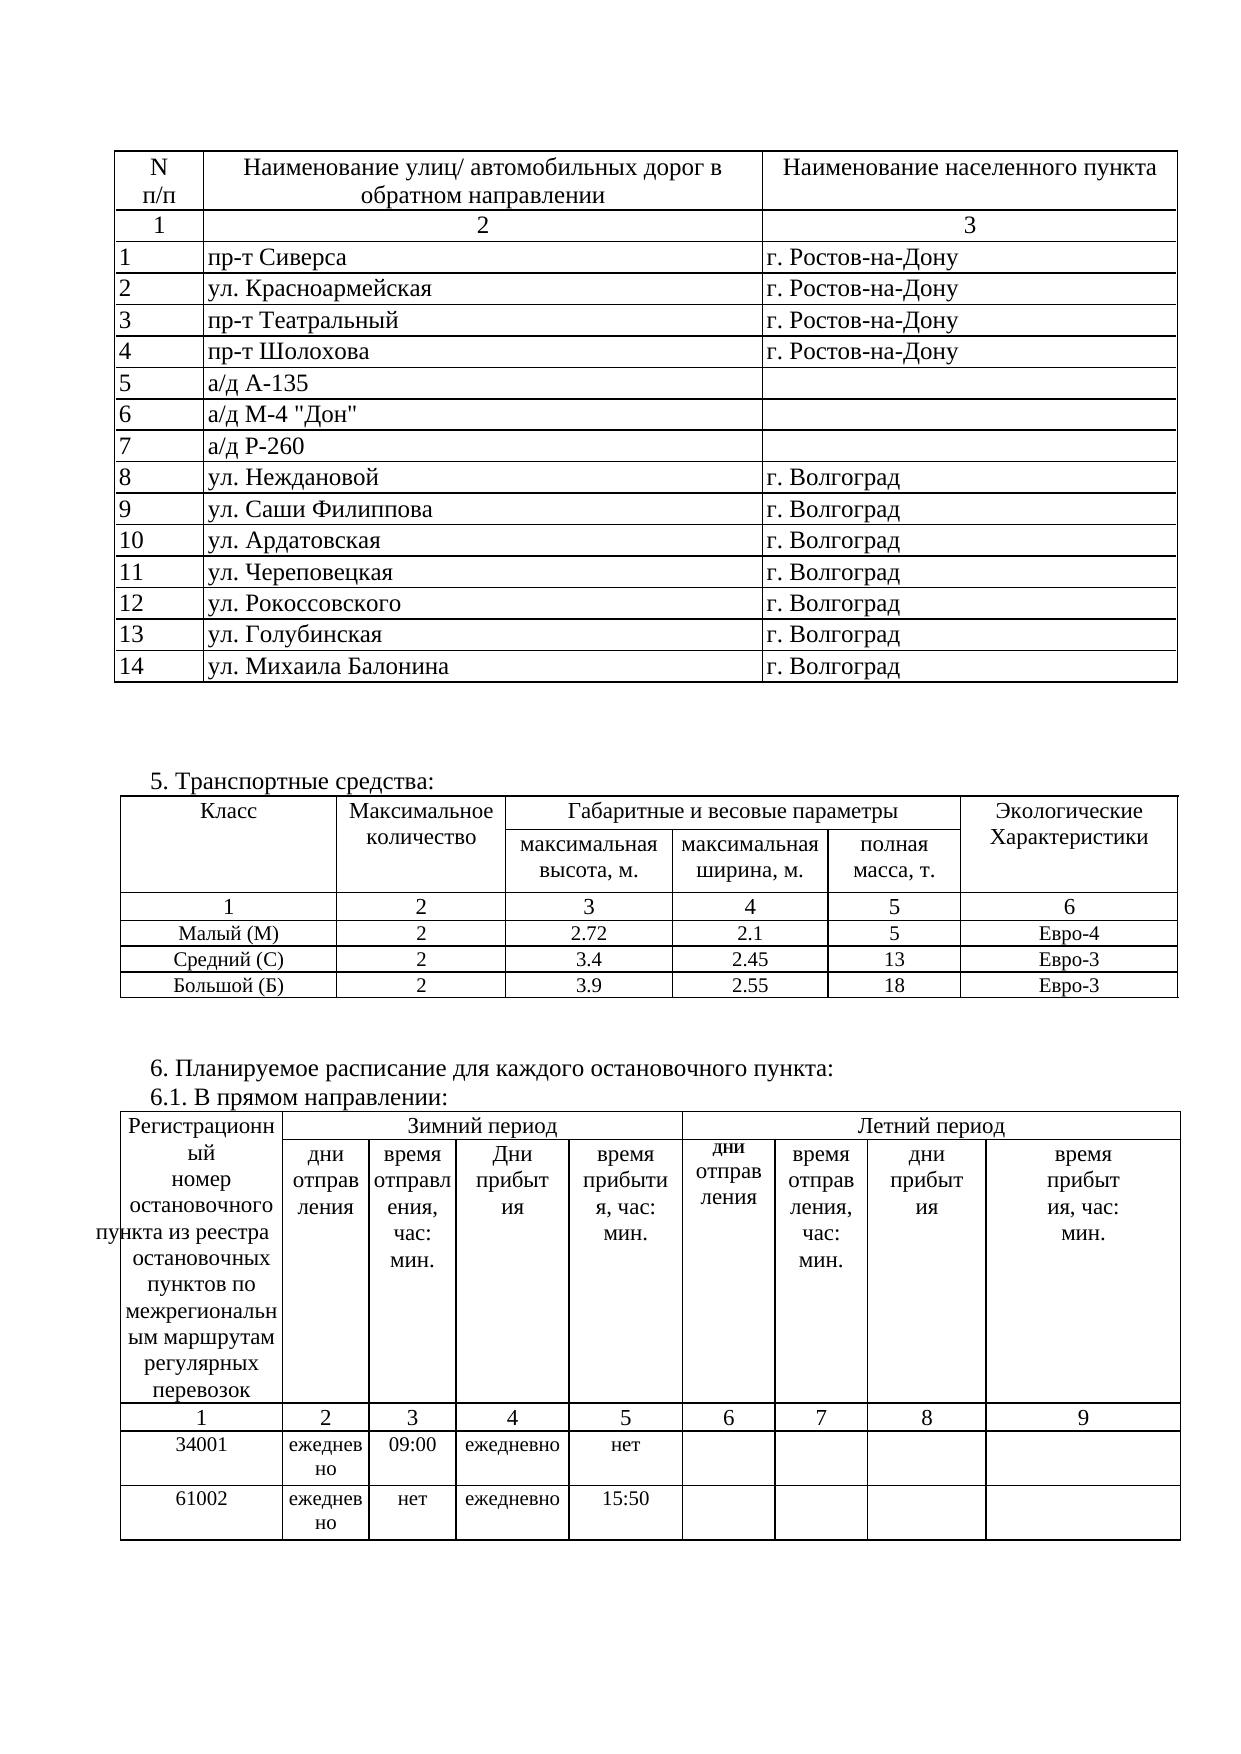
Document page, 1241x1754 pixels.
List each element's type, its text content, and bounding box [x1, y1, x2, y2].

table_cell 5 [829, 893, 960, 920]
table_cell Дни прибыт ия [457, 1140, 568, 1402]
table_cell 3 [370, 1404, 455, 1430]
table_cell г. Волгоград [763, 650, 1177, 681]
table_cell ул. Неждановой [204, 462, 762, 492]
table_cell 1 [121, 893, 336, 920]
table_header N п/п [115, 152, 203, 209]
table_cell максимальная высота, м. [506, 830, 672, 892]
table_cell г. Волгоград [763, 492, 1177, 524]
table_cell ежедневно [283, 1486, 368, 1539]
table_cell г. Волгоград [763, 524, 1177, 555]
table_cell ул. Рокоссовского [204, 588, 762, 618]
text 6.1. В прямом направлении: [150, 1082, 1090, 1111]
table_cell время отправ ления, час: мин. [776, 1140, 867, 1402]
table_cell нет [570, 1432, 682, 1484]
table_cell ежедневно [457, 1432, 568, 1484]
table_cell Евро-4 [961, 921, 1177, 945]
table_cell 2 [283, 1404, 368, 1430]
table_cell г. Волгоград [763, 587, 1177, 618]
table_cell [763, 398, 1177, 429]
table_cell ул. Череповецкая [204, 557, 762, 587]
table_cell Малый (М) [121, 921, 336, 945]
table_cell а/д М-4 "Дон" [204, 400, 762, 429]
table_cell 1 [115, 242, 203, 272]
table_cell 3 [763, 209, 1177, 241]
table_cell 2 [337, 947, 505, 971]
table_cell 5 [829, 921, 960, 945]
table_cell пр-т Театральный [204, 305, 762, 335]
table_cell а/д Р-260 [204, 431, 762, 461]
table_cell 2 [115, 273, 203, 303]
table_cell Большой (Б) [121, 973, 336, 997]
table_cell ежедневно [457, 1486, 568, 1539]
table_cell 12 [115, 588, 203, 618]
table_cell 1 [115, 210, 203, 241]
table_cell ул. Ардатовская [204, 525, 762, 555]
table_cell 3.9 [506, 973, 672, 997]
table_cell 18 [829, 973, 960, 997]
table_cell 13 [115, 619, 203, 649]
table_cell [868, 1432, 985, 1484]
table_cell ул. Михаила Балонина [204, 651, 762, 681]
table_cell 11 [115, 556, 203, 587]
table_cell г. Волгоград [763, 618, 1177, 649]
table_cell 6 [683, 1404, 774, 1430]
table_cell 2 [337, 973, 505, 997]
text 5. Транспортные средства: [150, 766, 1090, 795]
table_cell 34001 [121, 1432, 282, 1484]
table_cell пр-т Шолохова [204, 337, 762, 366]
table_cell [763, 366, 1177, 398]
table_cell а/д А-135 [204, 368, 762, 398]
table_cell ул. Голубинская [204, 620, 762, 649]
table_header Класс [121, 797, 336, 892]
table_cell г. Волгоград [763, 555, 1177, 587]
table_cell 6 [961, 893, 1177, 920]
table_cell 8 [115, 462, 203, 492]
table_header Максимальное количество [337, 797, 505, 892]
table_header Зимний период [283, 1112, 682, 1139]
table_cell ДНИ отправ ления [683, 1140, 774, 1402]
table_cell 3 [506, 893, 672, 920]
table_cell Евро-3 [961, 947, 1177, 971]
table_cell г. Ростов-на-Дону [763, 335, 1177, 366]
table_cell ул. Красноармейская [204, 274, 762, 303]
table_cell 10 [115, 525, 203, 555]
table_cell [987, 1486, 1180, 1539]
table_cell нет [370, 1486, 455, 1539]
table_cell ежедневно [283, 1432, 368, 1484]
table_cell г. Волгоград [763, 461, 1177, 492]
table_cell дни отправ ления [283, 1140, 368, 1402]
table_cell 1 [121, 1404, 282, 1430]
table_cell максимальная ширина, м. [673, 830, 827, 892]
table_cell пр-т Сиверса [204, 242, 762, 272]
table_cell 9 [987, 1404, 1180, 1430]
table_header Экологические Характеристики [961, 797, 1177, 892]
table_cell [776, 1432, 867, 1484]
table_cell 9 [115, 493, 203, 524]
table_cell 09:00 [370, 1432, 455, 1484]
table_cell 8 [868, 1404, 985, 1430]
table_cell [868, 1486, 985, 1539]
table_cell полная масса, т. [829, 830, 960, 892]
table_cell [763, 429, 1177, 461]
table_cell 2 [337, 893, 505, 920]
table_cell ул. Саши Филиппова [204, 494, 762, 524]
table_cell 13 [829, 947, 960, 971]
table_cell время прибыти я, час: мин. [570, 1140, 682, 1402]
table_cell г. Ростов-на-Дону [763, 304, 1177, 335]
table_cell 2.45 [673, 947, 827, 971]
text 6. Планируемое расписание для каждого остановочного пункта: [150, 1053, 1090, 1082]
table_cell 6 [115, 399, 203, 429]
table_cell [776, 1486, 867, 1539]
table_cell 4 [457, 1404, 568, 1430]
table_cell [683, 1486, 774, 1539]
table_cell 2 [337, 921, 505, 945]
table_header Габаритные и весовые параметры [506, 797, 960, 828]
table_cell 2 [204, 211, 762, 241]
table_cell 2.55 [673, 973, 827, 997]
table_header Наименование улиц/ автомобильных дорог в обратном направлении [204, 152, 762, 209]
table_cell Средний (С) [121, 947, 336, 971]
table_cell 5 [570, 1404, 682, 1430]
table_header Наименование населенного пункта [763, 152, 1177, 209]
table_cell 14 [115, 651, 203, 681]
table_cell г. Ростов-на-Дону [763, 272, 1177, 303]
table_cell время прибыт ия, час: мин. [987, 1140, 1180, 1402]
table_cell 4 [115, 336, 203, 366]
table_cell 15:50 [570, 1486, 682, 1539]
table_cell [683, 1432, 774, 1484]
table_cell 2.1 [673, 921, 827, 945]
table_cell 7 [115, 430, 203, 461]
table_cell 3.4 [506, 947, 672, 971]
table_cell 3 [115, 305, 203, 335]
table_cell дни прибыт ия [868, 1140, 985, 1402]
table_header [121, 1112, 282, 1402]
table_cell [987, 1432, 1180, 1484]
table_cell 4 [673, 893, 827, 920]
table_cell 5 [115, 368, 203, 398]
table_cell 7 [776, 1404, 867, 1430]
table_cell 2.72 [506, 921, 672, 945]
table_cell 61002 [121, 1486, 282, 1539]
table_cell г. Ростов-на-Дону [763, 241, 1177, 272]
table_cell время отправл ения, час: мин. [370, 1140, 455, 1402]
table_header Летний период [683, 1112, 1180, 1139]
table_cell Евро-3 [961, 973, 1177, 997]
